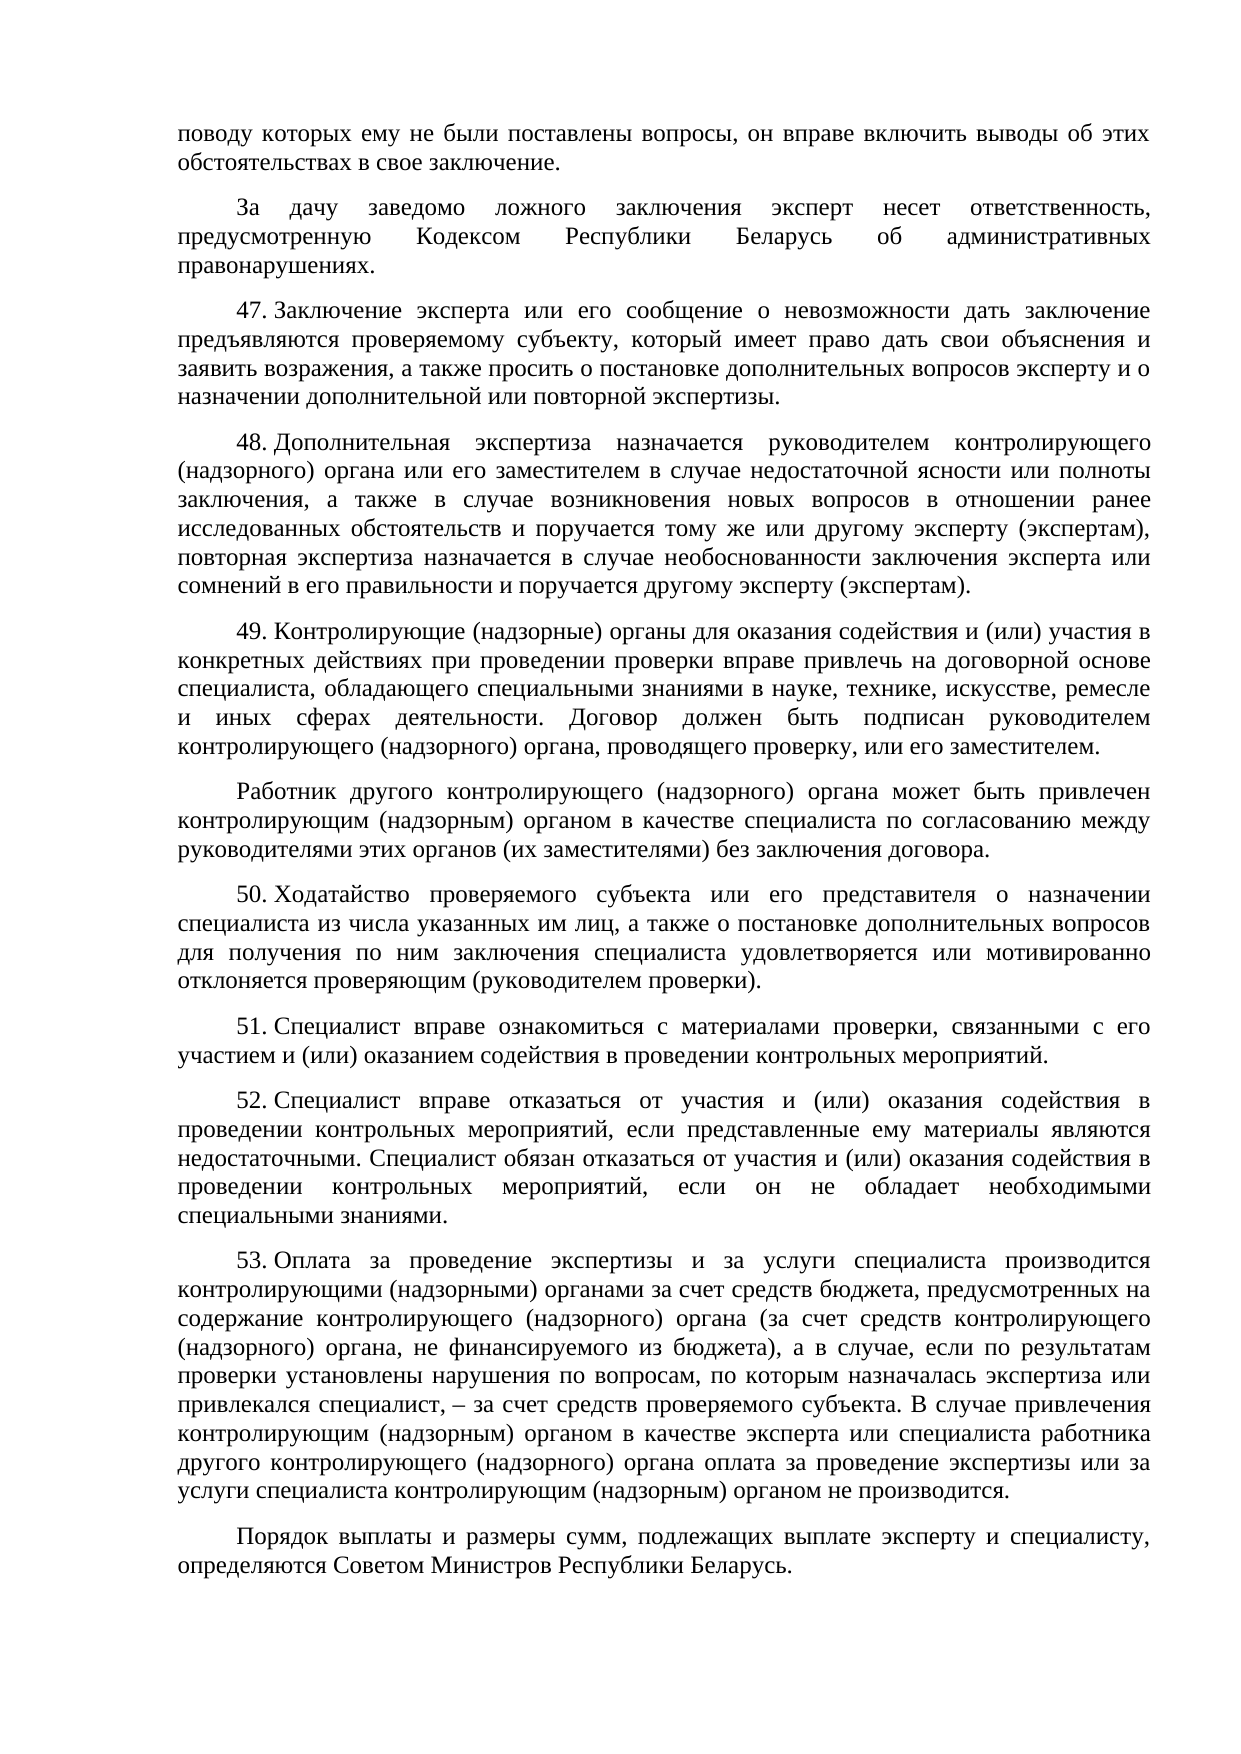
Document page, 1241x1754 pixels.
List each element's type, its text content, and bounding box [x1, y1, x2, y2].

text Порядок выплаты и размеры сумм, подлежащих выплате эксперту и специалисту, определяются Советом Министров Республики Беларусь. [177, 1521, 1152, 1578]
text 52. Специалист вправе отказаться от участия и (или) оказания содействия в проведении контрольных мероприятий, если представленные ему материалы являются недостаточными. Специалист обязан отказаться от участия и (или) оказания содействия в проведении контрольных мероприятий, если он не обладает необходимыми специальными знаниями. [177, 1085, 1152, 1229]
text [177, 118, 1152, 176]
text 49. Контролирующие (надзорные) органы для оказания содействия и (или) участия в конкретных действиях при проведении проверки вправе привлечь на договорной основе специалиста, обладающего специальными знаниями в науке, технике, искусстве, ремесле и иных сферах деятельности. Договор должен быть подписан руководителем контролирующего (надзорного) органа, проводящего проверку, или его заместителем. [177, 616, 1152, 760]
text 51. Специалист вправе ознакомиться с материалами проверки, связанными с его участием и (или) оказанием содействия в проведении контрольных мероприятий. [177, 1011, 1152, 1068]
text Работник другого контролирующего (надзорного) органа может быть привлечен контролирующим (надзорным) органом в качестве специалиста по согласованию между руководителями этих органов (их заместителями) без заключения договора. [177, 776, 1152, 863]
text 53. Оплата за проведение экспертизы и за услуги специалиста производится контролирующими (надзорными) органами за счет средств бюджета, предусмотренных на содержание контролирующего (надзорного) органа (за счет средств контролирующего (надзорного) органа, не финансируемого из бюджета), а в случае, если по результатам проверки установлены нарушения по вопросам, по которым назначалась экспертиза или привлекался специалист, – за счет средств проверяемого субъекта. В случае привлечения контролирующим (надзорным) органом в качестве эксперта или специалиста работника другого контролирующего (надзорного) органа оплата за проведение экспертизы или за услуги специалиста контролирующим (надзорным) органом не производится. [177, 1246, 1152, 1504]
text 47. Заключение эксперта или его сообщение о невозможности дать заключение предъявляются проверяемому субъекту, который имеет право дать свои объяснения и заявить возражения, а также просить о постановке дополнительных вопросов эксперту и о назначении дополнительной или повторной экспертизы. [177, 295, 1152, 410]
text 50. Ходатайство проверяемого субъекта или его представителя о назначении специалиста из числа указанных им лиц, а также о постановке дополнительных вопросов для получения по ним заключения специалиста удовлетворяется или мотивированно отклоняется проверяющим (руководителем проверки). [177, 879, 1152, 994]
text 48. Дополнительная экспертиза назначается руководителем контролирующего (надзорного) органа или его заместителем в случае недостаточной ясности или полноты заключения, а также в случае возникновения новых вопросов в отношении ранее исследованных обстоятельств и поручается тому же или другому эксперту (экспертам), повторная экспертиза назначается в случае необоснованности заключения эксперта или сомнений в его правильности и поручается другому эксперту (экспертам). [177, 427, 1152, 599]
text За дачу заведомо ложного заключения эксперт несет ответственность, предусмотренную Кодексом Республики Беларусь об административных правонарушениях. [177, 192, 1152, 278]
